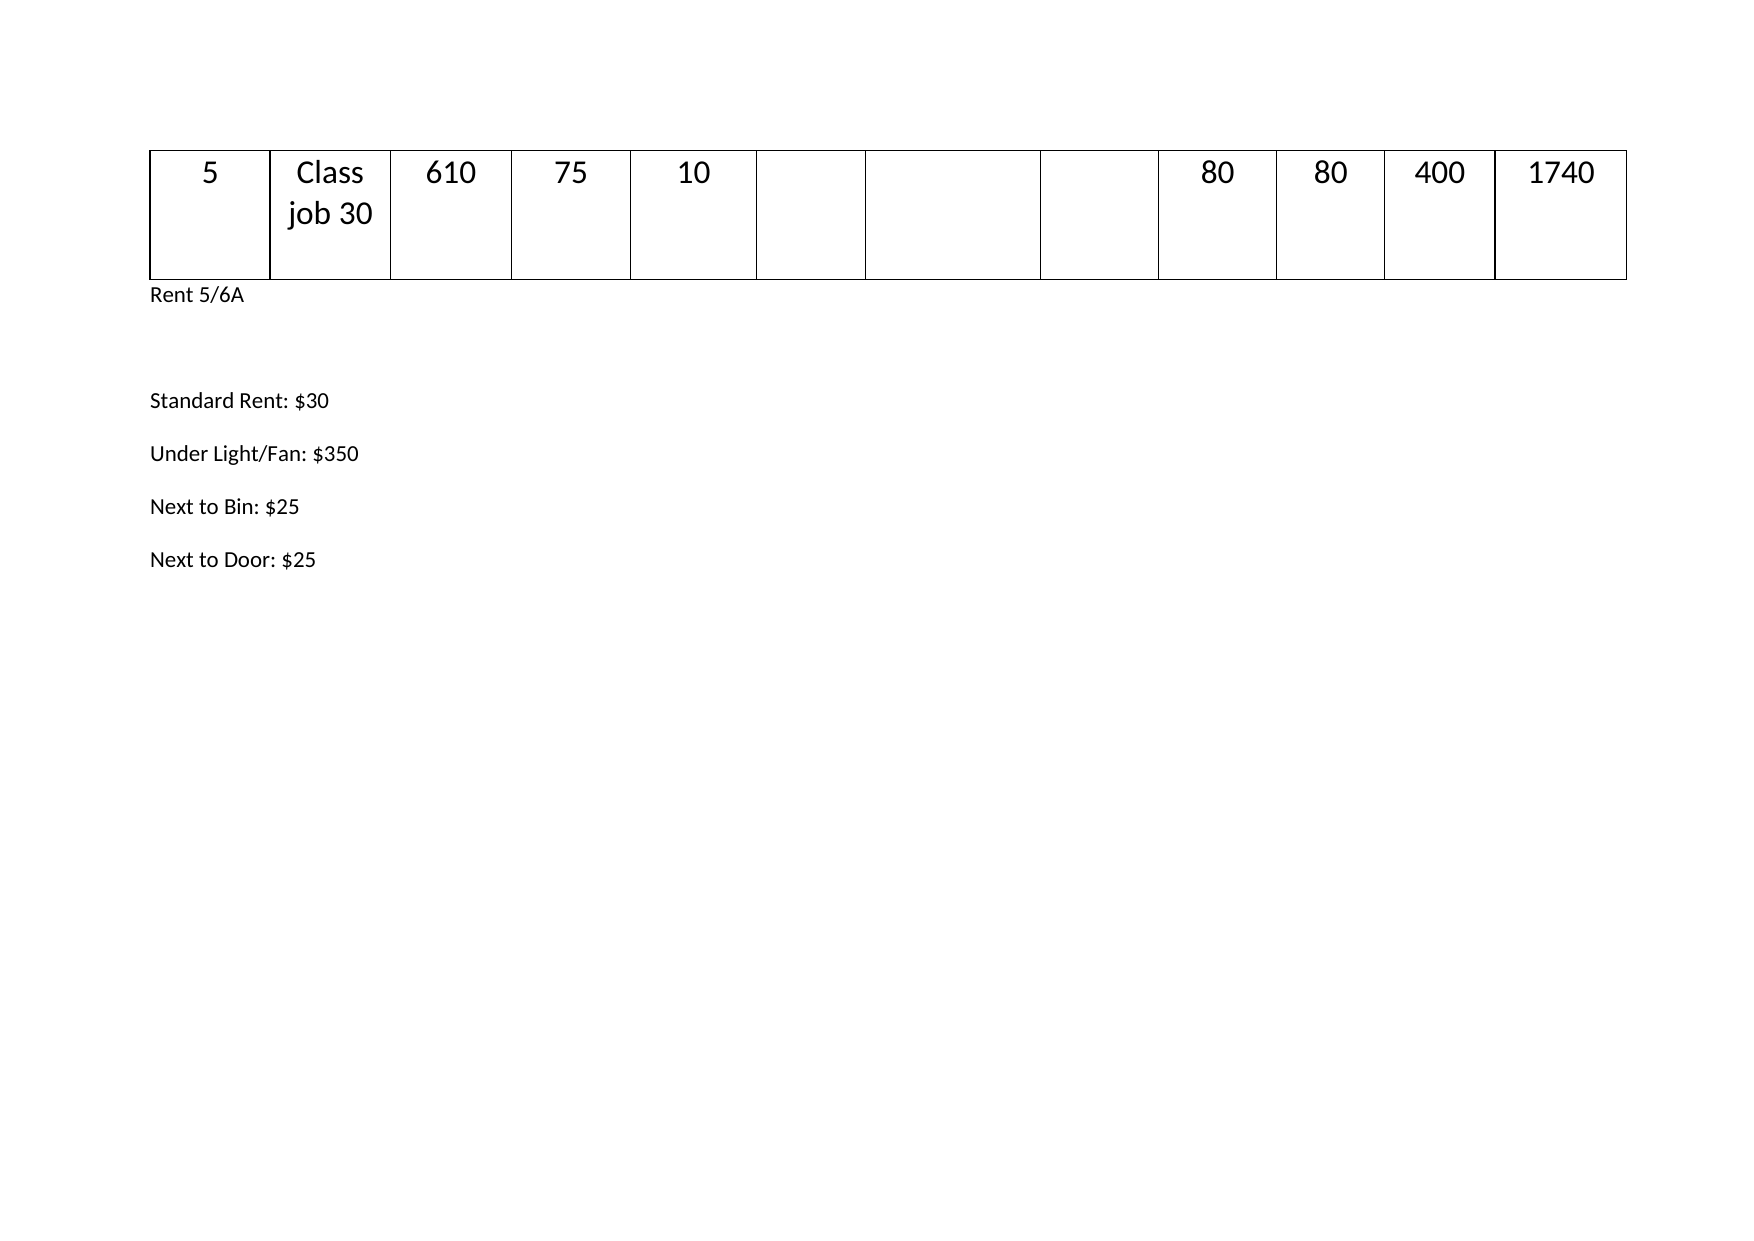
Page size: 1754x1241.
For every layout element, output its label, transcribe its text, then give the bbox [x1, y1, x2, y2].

text Rent 5/6A [150, 280, 1604, 308]
table_cell 80 [1277, 151, 1384, 279]
table_cell [757, 151, 865, 279]
table_cell [866, 151, 1040, 279]
table_cell [1041, 151, 1158, 279]
table_cell 10 [631, 151, 756, 279]
table_cell 1740 [1496, 151, 1626, 279]
table_cell 610 [391, 151, 511, 279]
text Next to Bin: $25 [150, 492, 1604, 520]
table_cell Class job 30 [271, 151, 390, 279]
table_cell 75 [512, 151, 630, 279]
table_cell 5 [151, 151, 269, 279]
text Standard Rent: $30 [150, 386, 1604, 414]
text Next to Door: $25 [150, 545, 1604, 638]
table_cell 400 [1385, 151, 1494, 279]
text Under Light/Fan: $350 [150, 439, 1604, 467]
table_cell 80 [1159, 151, 1276, 279]
